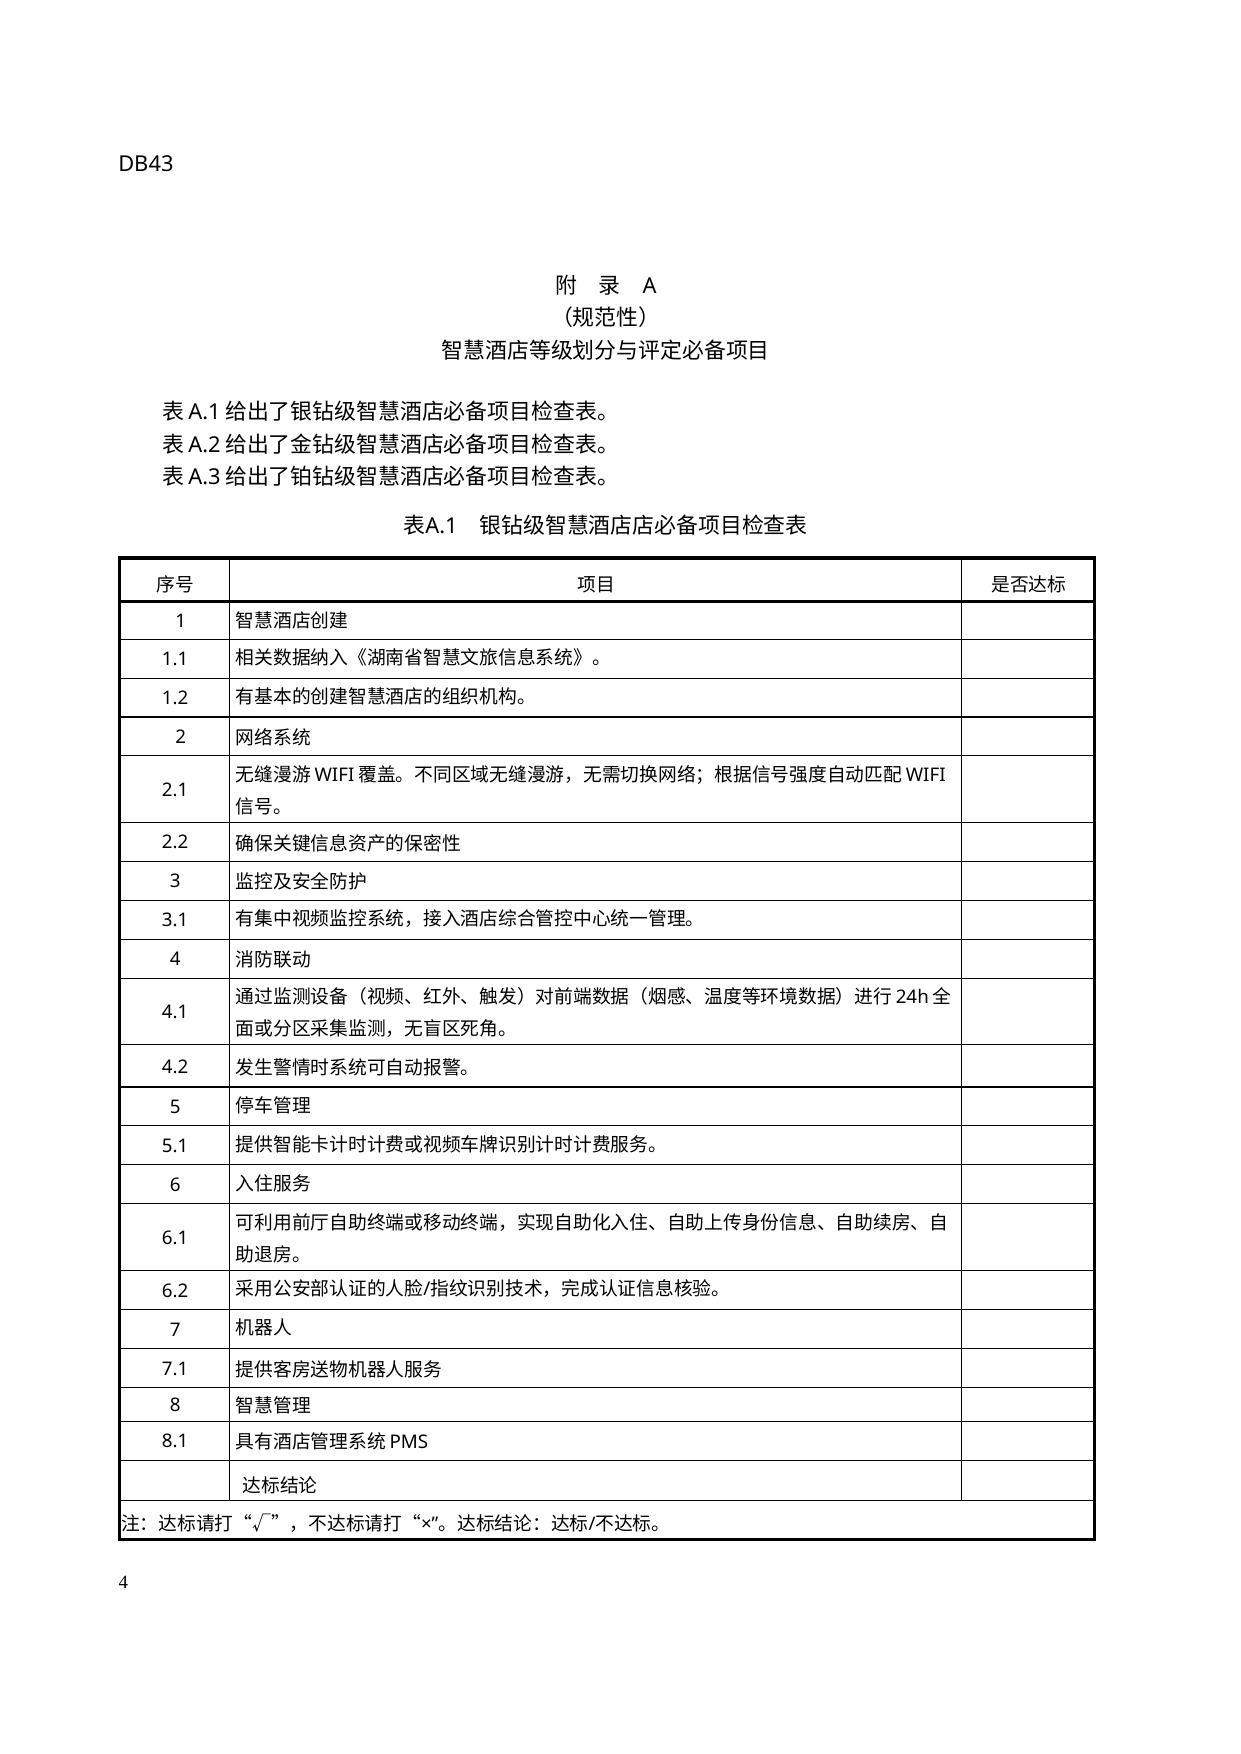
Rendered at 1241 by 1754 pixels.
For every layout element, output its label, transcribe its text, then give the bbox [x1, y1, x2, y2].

table_cell [962, 756, 1093, 822]
table_cell 2.2 [121, 823, 229, 861]
table_cell [121, 1461, 229, 1500]
table_cell [962, 603, 1093, 638]
text 表A.1给出了银钻级智慧酒店必备项目检查表。 [118, 394, 1093, 426]
table_header 项目 [230, 560, 961, 599]
table_cell 4.1 [121, 979, 229, 1044]
table_cell 智慧管理 [230, 1388, 961, 1421]
table_cell [962, 901, 1093, 938]
table_cell 1 [121, 603, 229, 638]
table_header 是否达标 [962, 560, 1093, 599]
table_cell 1.2 [121, 679, 229, 716]
table_cell 注：达标请打“√”，不达标请打“×”。达标结论：达标/不达标。 [121, 1501, 1093, 1538]
table_cell 3 [121, 862, 229, 899]
table_cell [962, 1388, 1093, 1421]
table_cell 7.1 [121, 1349, 229, 1387]
table_cell 网络系统 [230, 718, 961, 755]
table_cell 具有酒店管理系统PMS [230, 1422, 961, 1459]
table_cell 4 [121, 940, 229, 977]
text 表A.3给出了铂钻级智慧酒店必备项目检查表。 [118, 459, 1093, 491]
table_cell 相关数据纳入《湖南省智慧文旅信息系统》。 [230, 640, 961, 677]
table_cell 8.1 [121, 1422, 229, 1459]
table_cell 3.1 [121, 901, 229, 938]
table_cell [962, 1126, 1093, 1164]
table_cell 通过监测设备（视频、红外、触发）对前端数据（烟感、温度等环境数据）进行24h全面或分区采集监测，无盲区死角。 [230, 979, 961, 1044]
table_cell 2 [121, 718, 229, 755]
table_cell [962, 1045, 1093, 1086]
table_cell 5 [121, 1088, 229, 1125]
table_cell [962, 1310, 1093, 1348]
table_cell 提供智能卡计时计费或视频车牌识别计时计费服务。 [230, 1126, 961, 1164]
table_cell 机器人 [230, 1310, 961, 1348]
table_cell 监控及安全防护 [230, 862, 961, 899]
table_cell 5.1 [121, 1126, 229, 1164]
table_cell [962, 1165, 1093, 1203]
table_cell 6.1 [121, 1204, 229, 1270]
table_cell 可利用前厅自助终端或移动终端，实现自助化入住、自助上传身份信息、自助续房、自助退房。 [230, 1204, 961, 1270]
table_cell 消防联动 [230, 940, 961, 977]
table_header 序号 [121, 560, 229, 599]
table_cell 入住服务 [230, 1165, 961, 1203]
table_cell [962, 640, 1093, 677]
table_cell 6.2 [121, 1271, 229, 1309]
table_cell [962, 823, 1093, 861]
table_cell 1.1 [121, 640, 229, 677]
table_cell [962, 1088, 1093, 1125]
table_cell [962, 679, 1093, 716]
table_cell 智慧酒店创建 [230, 603, 961, 638]
table_cell 采用公安部认证的人脸/指纹识别技术，完成认证信息核验。 [230, 1271, 961, 1309]
table_cell [962, 1349, 1093, 1387]
table_cell [962, 1461, 1093, 1500]
text 银钻级智慧酒店店必备项目检查表 [118, 508, 1093, 540]
table_cell [962, 979, 1093, 1044]
table_cell 7 [121, 1310, 229, 1348]
table_cell 6 [121, 1165, 229, 1203]
table_cell 停车管理 [230, 1088, 961, 1125]
table_cell 有集中视频监控系统，接入酒店综合管控中心统一管理。 [230, 901, 961, 938]
table_cell [962, 718, 1093, 755]
table_cell [962, 1422, 1093, 1459]
table_cell 4.2 [121, 1045, 229, 1086]
table_cell 发生警情时系统可自动报警。 [230, 1045, 961, 1086]
table_cell 提供客房送物机器人服务 [230, 1349, 961, 1387]
table_cell 无缝漫游WIFI覆盖。不同区域无缝漫游，无需切换网络；根据信号强度自动匹配WIFI信号。 [230, 756, 961, 822]
table_cell 确保关键信息资产的保密性 [230, 823, 961, 861]
table_cell 8 [121, 1388, 229, 1421]
table_cell [962, 940, 1093, 977]
text 表A.2给出了金钻级智慧酒店必备项目检查表。 [118, 426, 1093, 459]
table_cell [962, 1204, 1093, 1270]
table_cell 有基本的创建智慧酒店的组织机构。 [230, 679, 961, 716]
table_cell [962, 862, 1093, 899]
table_cell 2.1 [121, 756, 229, 822]
table_cell 达标结论 [230, 1461, 961, 1500]
table_cell [962, 1271, 1093, 1309]
text （规范性） 智慧酒店等级划分与评定必备项目 [118, 267, 1093, 365]
